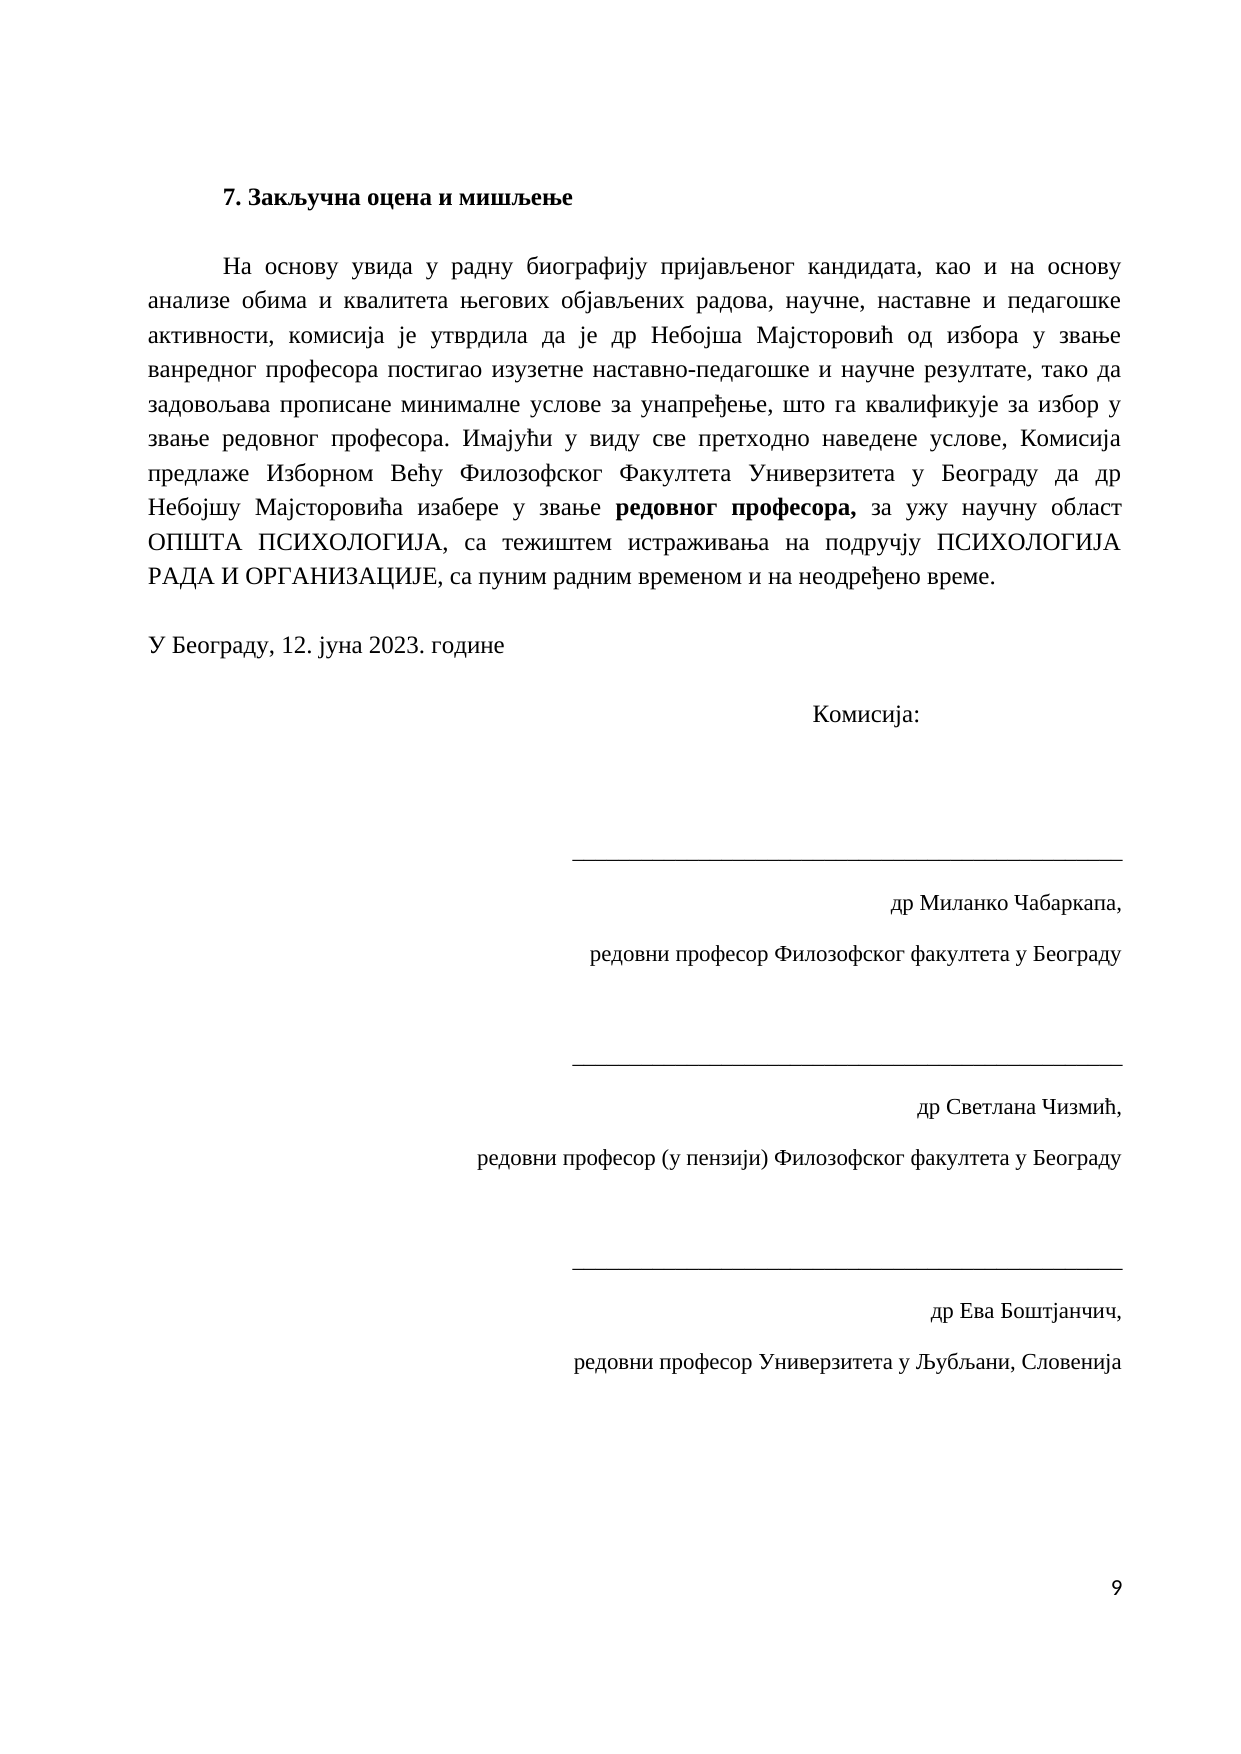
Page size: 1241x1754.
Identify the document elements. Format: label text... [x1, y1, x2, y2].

text др Ева Боштјанчич, [148, 1297, 1122, 1323]
text У Београду, 12. јуна 2023. године [148, 630, 1122, 659]
text редовни професор Филозофског факултета у Београду [148, 940, 1122, 966]
text ________________________________________________ [148, 1042, 1122, 1068]
text ________________________________________________ [148, 1246, 1122, 1272]
text Комисија: [148, 699, 1122, 728]
text редовни професор Универзитета у Љубљани, Словенија [148, 1348, 1122, 1374]
text редовни професор (у пензији) Филозофског факултета у Београду [148, 1144, 1122, 1170]
text На основу увида у радну биографију пријављеног кандидата, као и на основу анализе обима и квалитета његових објављених радова, научне, наставне и педагошке активности, комисија је утврдила да је др Небојша Мајсторовић од избора у звање ванредног професора постигао изузетне наставно-педагошке и научне резултате, тако да задовољава прописане минималне услове за унапређење, што га квалификује за избор у звање редовног професора. Имајући у виду све претходно наведене услове, Комисија предлаже Изборном Већу Филозофског Факултета Универзитета у Београду да др Небојшу Мајсторовића изабере у звање редовног професора, за ужу научну област ОПШТА ПСИХОЛОГИЈА, са тежиштем истраживања на подручју ПСИХОЛОГИЈА РАДА И ОРГАНИЗАЦИЈЕ, са пуним радним временом и на неодређено време. [148, 251, 1122, 590]
text др Светлана Чизмић, [148, 1093, 1122, 1119]
text др Миланко Чабаркапа, [148, 889, 1122, 915]
text ________________________________________________ [148, 837, 1122, 864]
text 7. Закључна оцена и мишљење [148, 182, 1122, 211]
